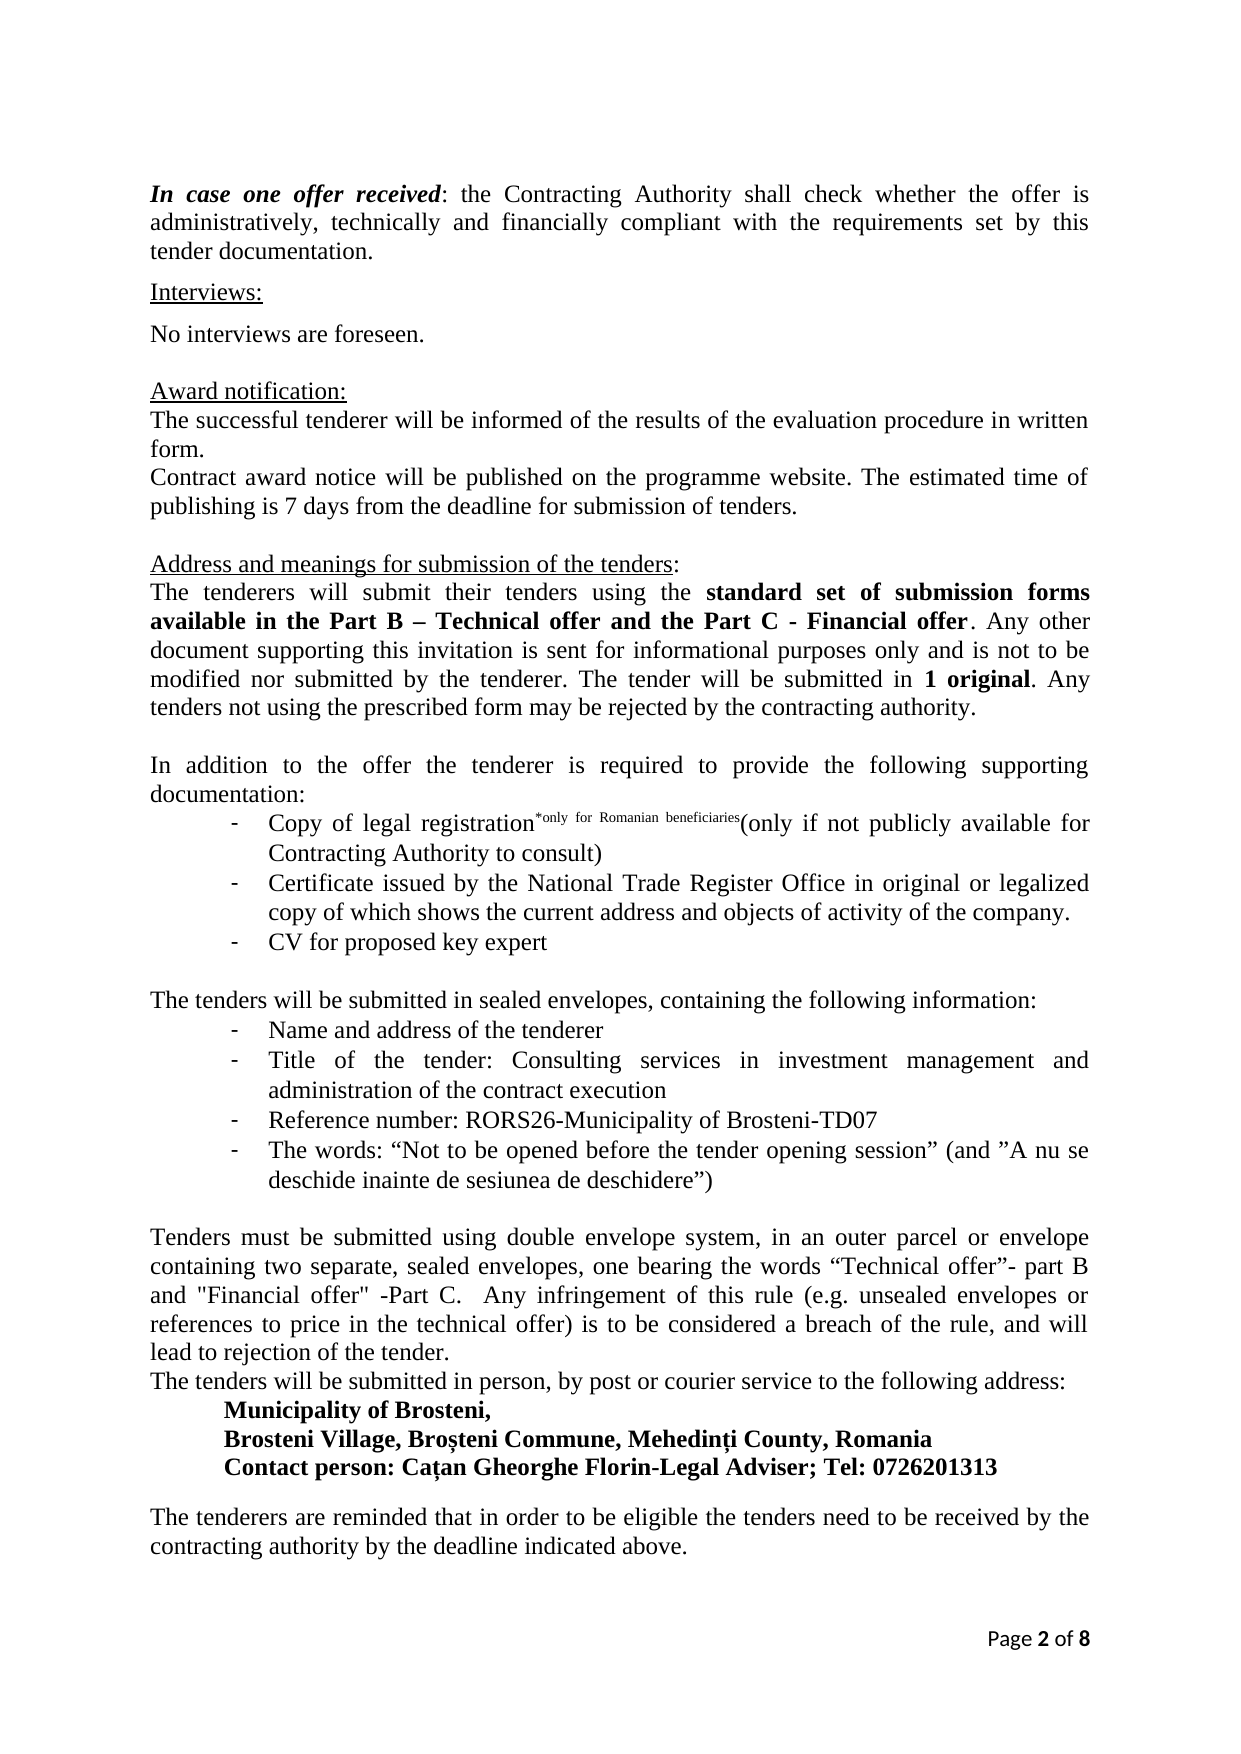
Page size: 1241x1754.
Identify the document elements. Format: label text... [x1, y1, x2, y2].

list Title of the tender: Consulting services in investment management and administration of the contract execution [231, 1044, 1090, 1104]
text In addition to the offer the tenderer is required to provide the following supporting documentation: [150, 750, 1090, 807]
list No interviews are foreseen. [150, 319, 1090, 347]
text Contact person: Cațan Gheorghe Florin-Legal Adviser; Tel: 0726201313 [150, 1452, 1090, 1481]
text Municipality of Brosteni, [150, 1395, 1090, 1424]
list CV for proposed key expert [231, 926, 1090, 957]
text The tenders will be submitted in person, by post or courier service to the following address: [150, 1366, 1090, 1395]
text Address and meanings for submission of the tenders: [150, 549, 1090, 577]
text Contract award notice will be published on the programme website. The estimated time of publishing is 7 days from the deadline for submission of tenders. [150, 462, 1090, 520]
text Brosteni Village, Broșteni Commune, Mehedinți County, Romania [150, 1424, 1090, 1452]
list Copy of legal registration*only for Romanian beneficiaries(only if not publicly available for Contracting Authority to consult) [231, 807, 1090, 867]
list Name and address of the tenderer [231, 1014, 1090, 1044]
list Award notification: [150, 376, 1090, 405]
text Interviews: [150, 277, 1090, 306]
text Tenders must be submitted using double envelope system, in an outer parcel or envelope containing two separate, sealed envelopes, one bearing the words “Technical offer”- part B and "Financial offer" -Part C. Any infringement of this rule (e.g. unsealed envelopes or references to price in the technical offer) is to be considered a breach of the rule, and will lead to rejection of the tender. [150, 1222, 1090, 1366]
list Certificate issued by the National Trade Register Office in original or legalized copy of which shows the current address and objects of activity of the company. [231, 867, 1090, 926]
list The words: “Not to be opened before the tender opening session” (and ”A nu se deschide inainte de sesiunea de deschidere”) [231, 1134, 1090, 1194]
text The successful tenderer will be informed of the results of the evaluation procedure in written form. [150, 405, 1090, 462]
text In case one offer received: the Contracting Authority shall check whether the offer is administratively, technically and financially compliant with the requirements set by this tender documentation. [150, 179, 1090, 265]
list Reference number: RORS26-Municipality of Brosteni-TD07 [231, 1104, 1090, 1134]
text The tenders will be submitted in sealed envelopes, containing the following information: [150, 985, 1090, 1014]
text The tenderers are reminded that in order to be eligible the tenders need to be received by the contracting authority by the deadline indicated above. [150, 1502, 1090, 1559]
text The tenderers will submit their tenders using the standard set of submission forms available in the Part B – Technical offer and the Part C - Financial offer. Any other document supporting this invitation is sent for informational purposes only and is not to be modified nor submitted by the tenderer. The tender will be submitted in 1 original. Any tenders not using the prescribed form may be rejected by the contracting authority. [150, 577, 1090, 721]
